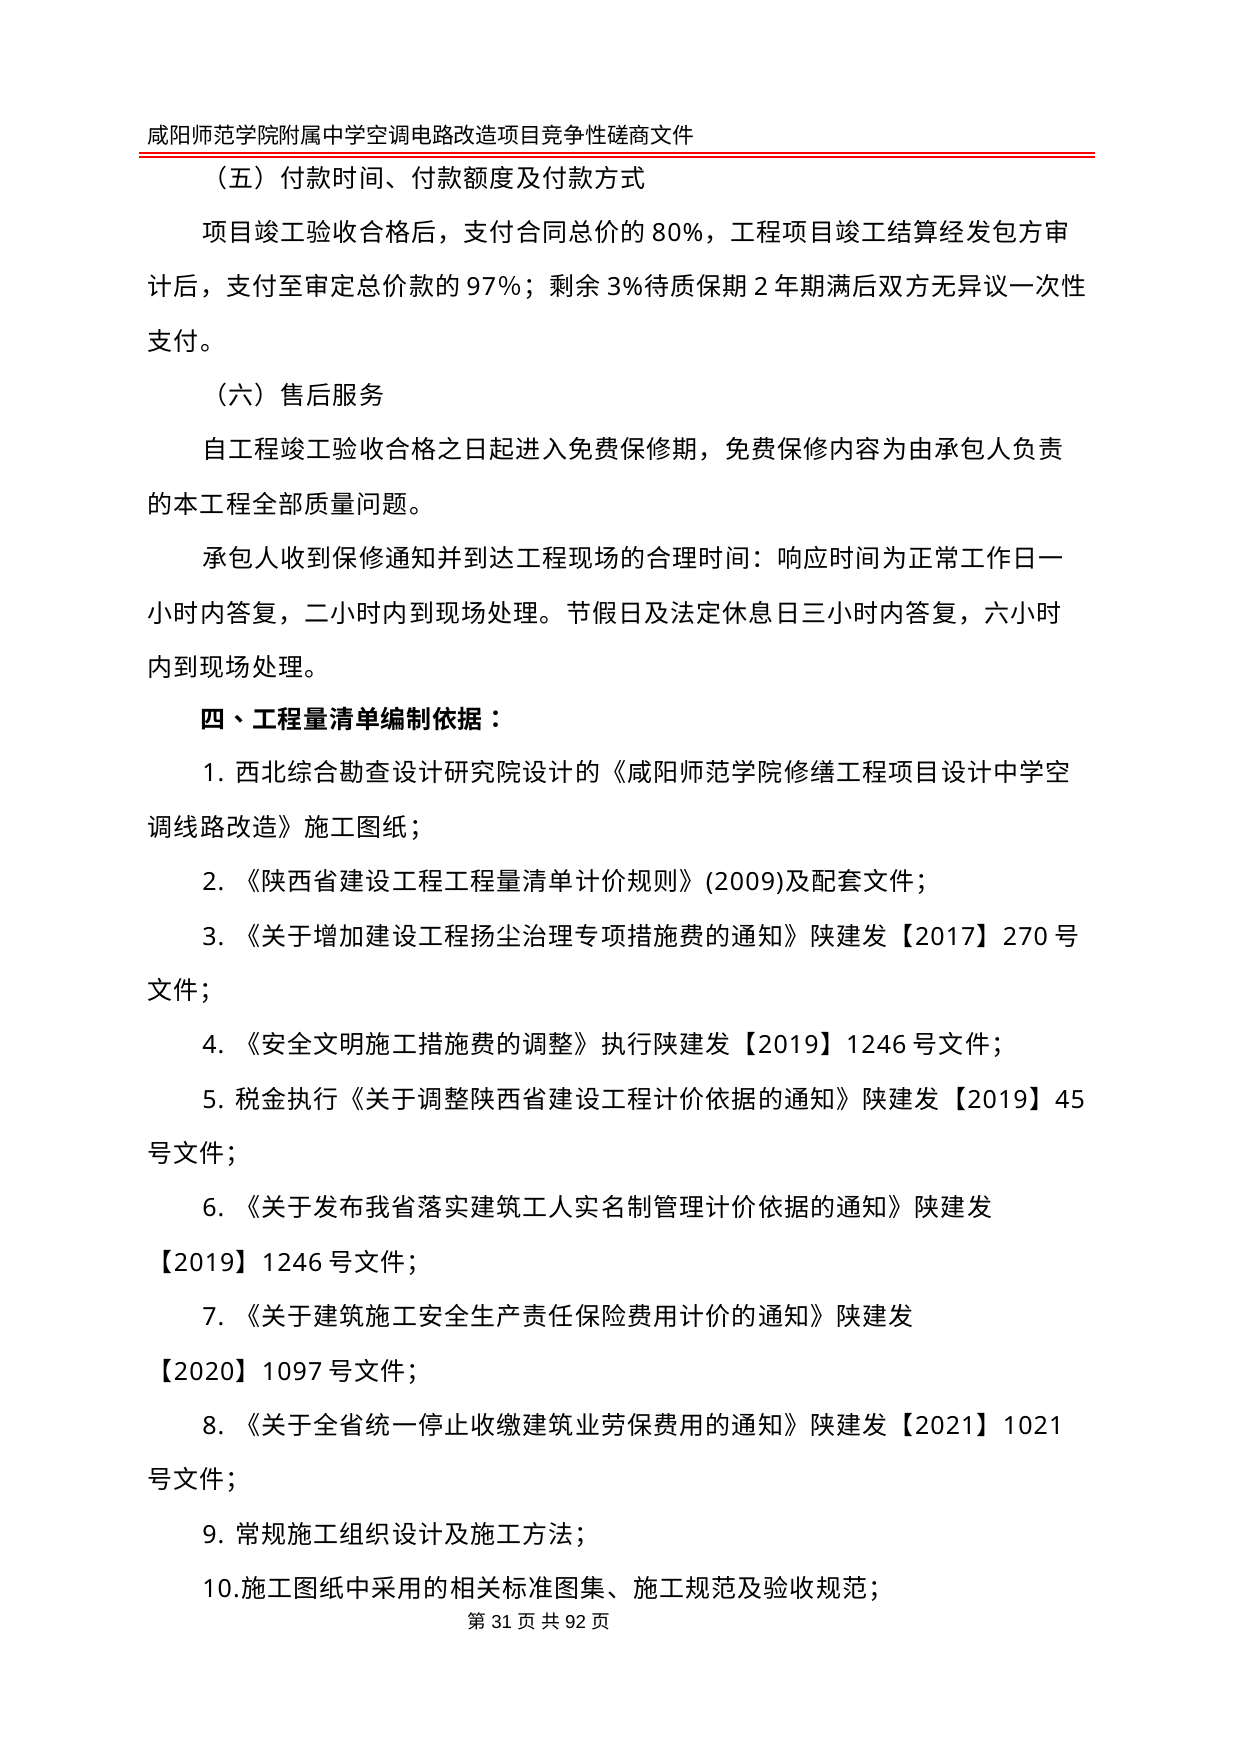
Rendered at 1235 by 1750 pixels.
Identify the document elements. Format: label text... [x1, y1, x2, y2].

list 税金执行《关于调整陕西省建设工程计价依据的通知》陕建发【2019】45号文件； [147, 1079, 1087, 1170]
list 工程量清单编制依据： [147, 702, 1087, 736]
list 《关于全省统一停止收缴建筑业劳保费用的通知》陕建发【2021】1021号文件； [147, 1405, 1087, 1496]
list 《关于建筑施工安全生产责任保险费用计价的通知》陕建发【2020】1097号文件； [147, 1297, 1087, 1387]
text 承包人收到保修通知并到达工程现场的合理时间：响应时间为正常工作日一小时内答复，二小时内到现场处理。节假日及法定休息日三小时内答复，六小时内到现场处理。 [147, 539, 1087, 684]
list 《关于发布我省落实建筑工人实名制管理计价依据的通知》陕建发【2019】1246号文件； [147, 1188, 1087, 1278]
text （六）售后服务 [147, 376, 1087, 412]
list 10.施工图纸中采用的相关标准图集、施工规范及验收规范； [147, 1568, 1087, 1605]
list 《陕西省建设工程工程量清单计价规则》(2009)及配套文件； [147, 862, 1087, 898]
list 常规施工组织设计及施工方法； [147, 1514, 1087, 1550]
list 《关于增加建设工程扬尘治理专项措施费的通知》陕建发【2017】270号文件； [147, 916, 1087, 1007]
text 自工程竣工验收合格之日起进入免费保修期，免费保修内容为由承包人负责的本工程全部质量问题。 [147, 430, 1087, 521]
text 项目竣工验收合格后，支付合同总价的80%，工程项目竣工结算经发包方审计后，支付至审定总价款的97％；剩余3%待质保期2年期满后双方无异议一次性支付。 [147, 212, 1087, 357]
list 《安全文明施工措施费的调整》执行陕建发【2019】1246号文件； [147, 1025, 1087, 1061]
list 西北综合勘查设计研究院设计的《咸阳师范学院修缮工程项目设计中学空调线路改造》施工图纸； [147, 753, 1087, 843]
text （五）付款时间、付款额度及付款方式 [147, 158, 1087, 194]
